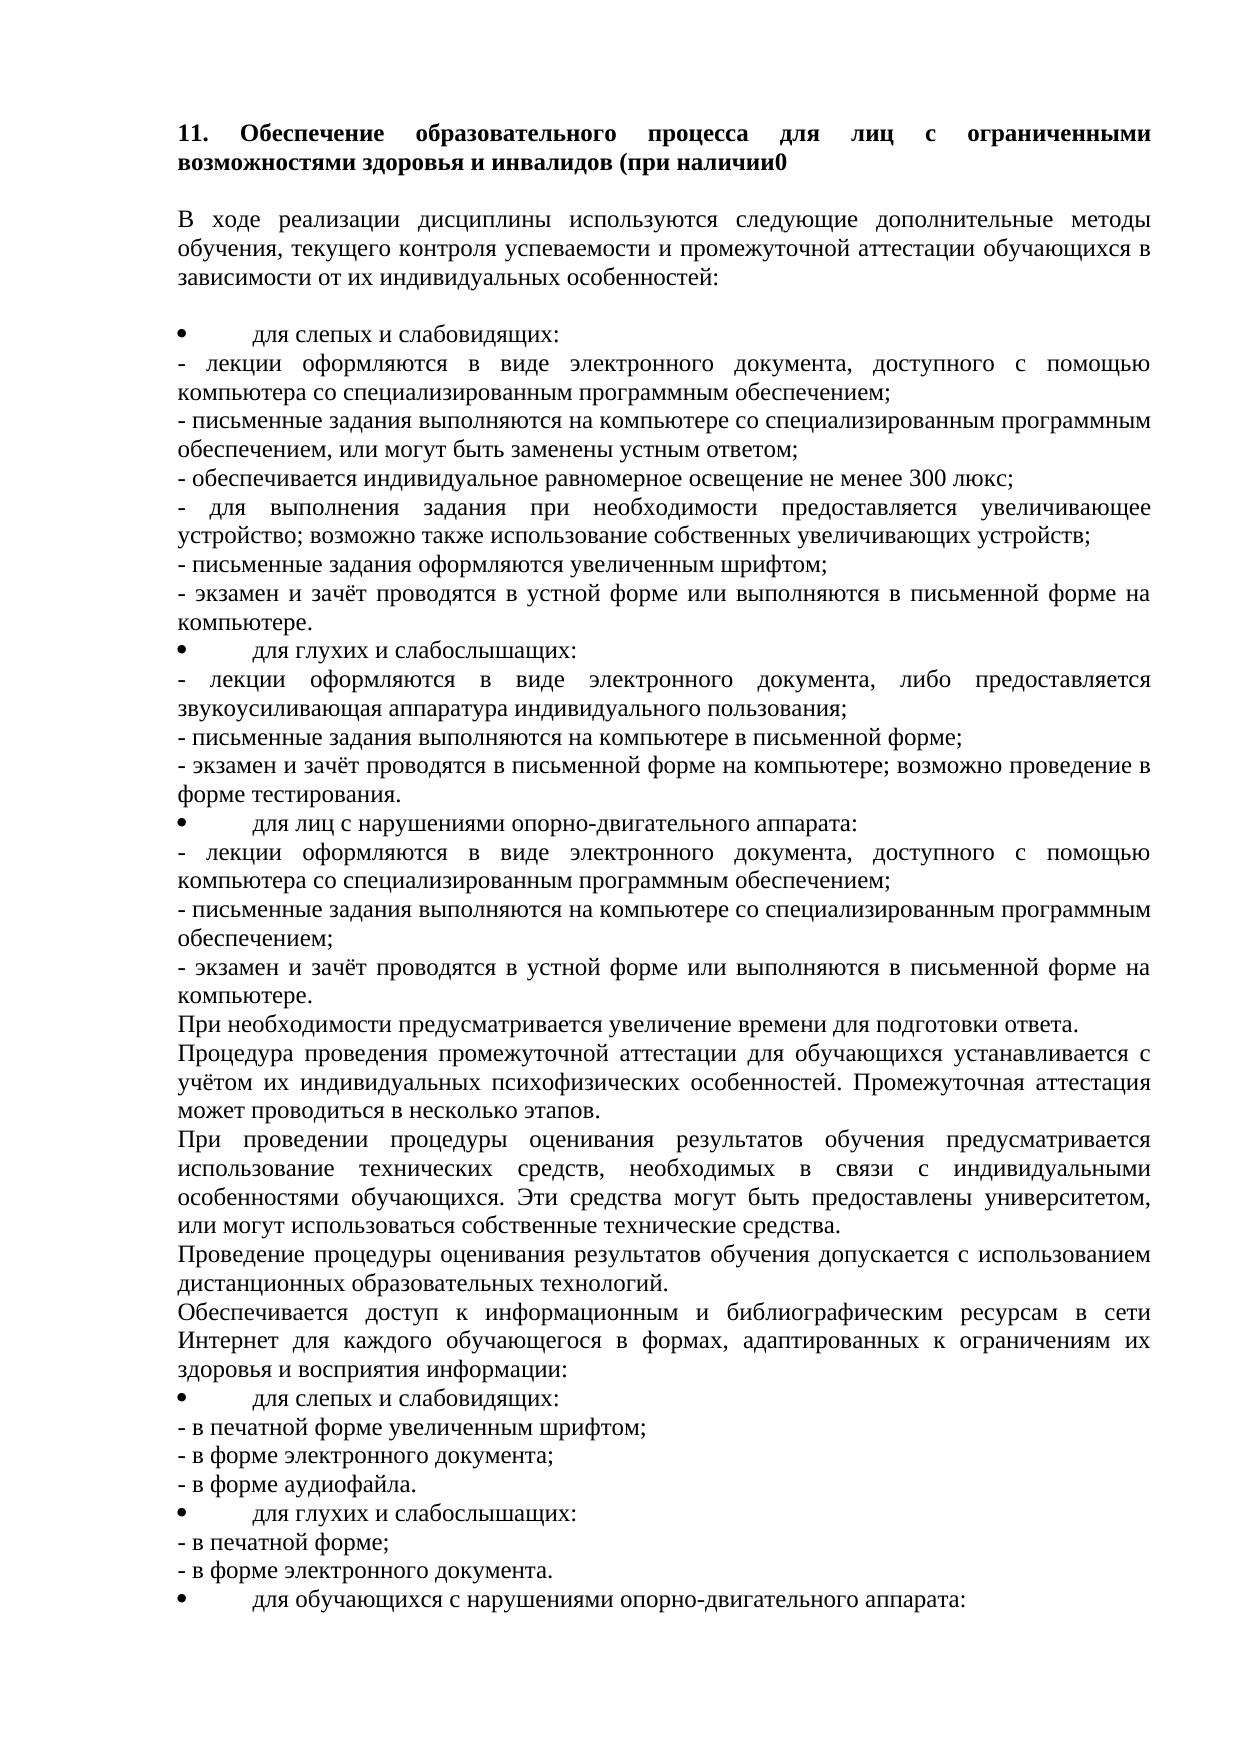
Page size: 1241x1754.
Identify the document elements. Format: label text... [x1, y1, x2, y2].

text - в форме электронного документа. [177, 1556, 1152, 1584]
text - экзамен и зачёт проводятся в устной форме или выполняются в письменной форме на компьютере. [177, 952, 1152, 1009]
text - письменные задания выполняются на компьютере со специализированным программным обеспечением, или могут быть заменены устным ответом; [177, 406, 1152, 463]
text - письменные задания выполняются на компьютере со специализированным программным обеспечением; [177, 894, 1152, 952]
text - лекции оформляются в виде электронного документа, доступного с помощью компьютера со специализированным программным обеспечением; [177, 348, 1152, 406]
list для слепых и слабовидящих: [177, 1383, 1152, 1412]
text - в печатной форме; [177, 1527, 1152, 1556]
text - лекции оформляются в виде электронного документа, либо предоставляется звукоусиливающая аппаратура индивидуального пользования; [177, 664, 1152, 722]
text - в форме аудиофайла. [177, 1469, 1152, 1498]
text В ходе реализации дисциплины используются следующие дополнительные методы обучения, текущего контроля успеваемости и промежуточной аттестации обучающихся в зависимости от их индивидуальных особенностей: [177, 204, 1152, 291]
text - обеспечивается индивидуальное равномерное освещение не менее 300 люкс; [177, 463, 1152, 492]
text - в печатной форме увеличенным шрифтом; [177, 1412, 1152, 1441]
text - письменные задания оформляются увеличенным шрифтом; [177, 549, 1152, 578]
text При проведении процедуры оценивания результатов обучения предусматривается использование технических средств, необходимых в связи с индивидуальными особенностями обучающихся. Эти средства могут быть предоставлены университетом, или могут использоваться собственные технические средства. [177, 1124, 1152, 1239]
list для глухих и слабослышащих: [177, 1498, 1152, 1527]
text - в форме электронного документа; [177, 1441, 1152, 1469]
text Проведение процедуры оценивания результатов обучения допускается с использованием дистанционных образовательных технологий. [177, 1239, 1152, 1297]
text - экзамен и зачёт проводятся в устной форме или выполняются в письменной форме на компьютере. [177, 578, 1152, 636]
text 11. Обеспечение образовательного процесса для лиц с ограниченными возможностями здоровья и инвалидов (при наличии0 [177, 118, 1152, 176]
list для лиц с нарушениями опорно-двигательного аппарата: [177, 808, 1152, 837]
text Обеспечивается доступ к информационным и библиографическим ресурсам в сети Интернет для каждого обучающегося в формах, адаптированных к ограничениям их здоровья и восприятия информации: [177, 1297, 1152, 1383]
text - письменные задания выполняются на компьютере в письменной форме; [177, 722, 1152, 751]
list для слепых и слабовидящих: [177, 319, 1152, 348]
list для обучающихся с нарушениями опорно-двигательного аппарата: [177, 1584, 1152, 1613]
text - экзамен и зачёт проводятся в письменной форме на компьютере; возможно проведение в форме тестирования. [177, 751, 1152, 808]
list для глухих и слабослышащих: [177, 636, 1152, 664]
text При необходимости предусматривается увеличение времени для подготовки ответа. [177, 1009, 1152, 1038]
text - для выполнения задания при необходимости предоставляется увеличивающее устройство; возможно также использование собственных увеличивающих устройств; [177, 492, 1152, 549]
text Процедура проведения промежуточной аттестации для обучающихся устанавливается с учётом их индивидуальных психофизических особенностей. Промежуточная аттестация может проводиться в несколько этапов. [177, 1038, 1152, 1124]
text - лекции оформляются в виде электронного документа, доступного с помощью компьютера со специализированным программным обеспечением; [177, 837, 1152, 894]
